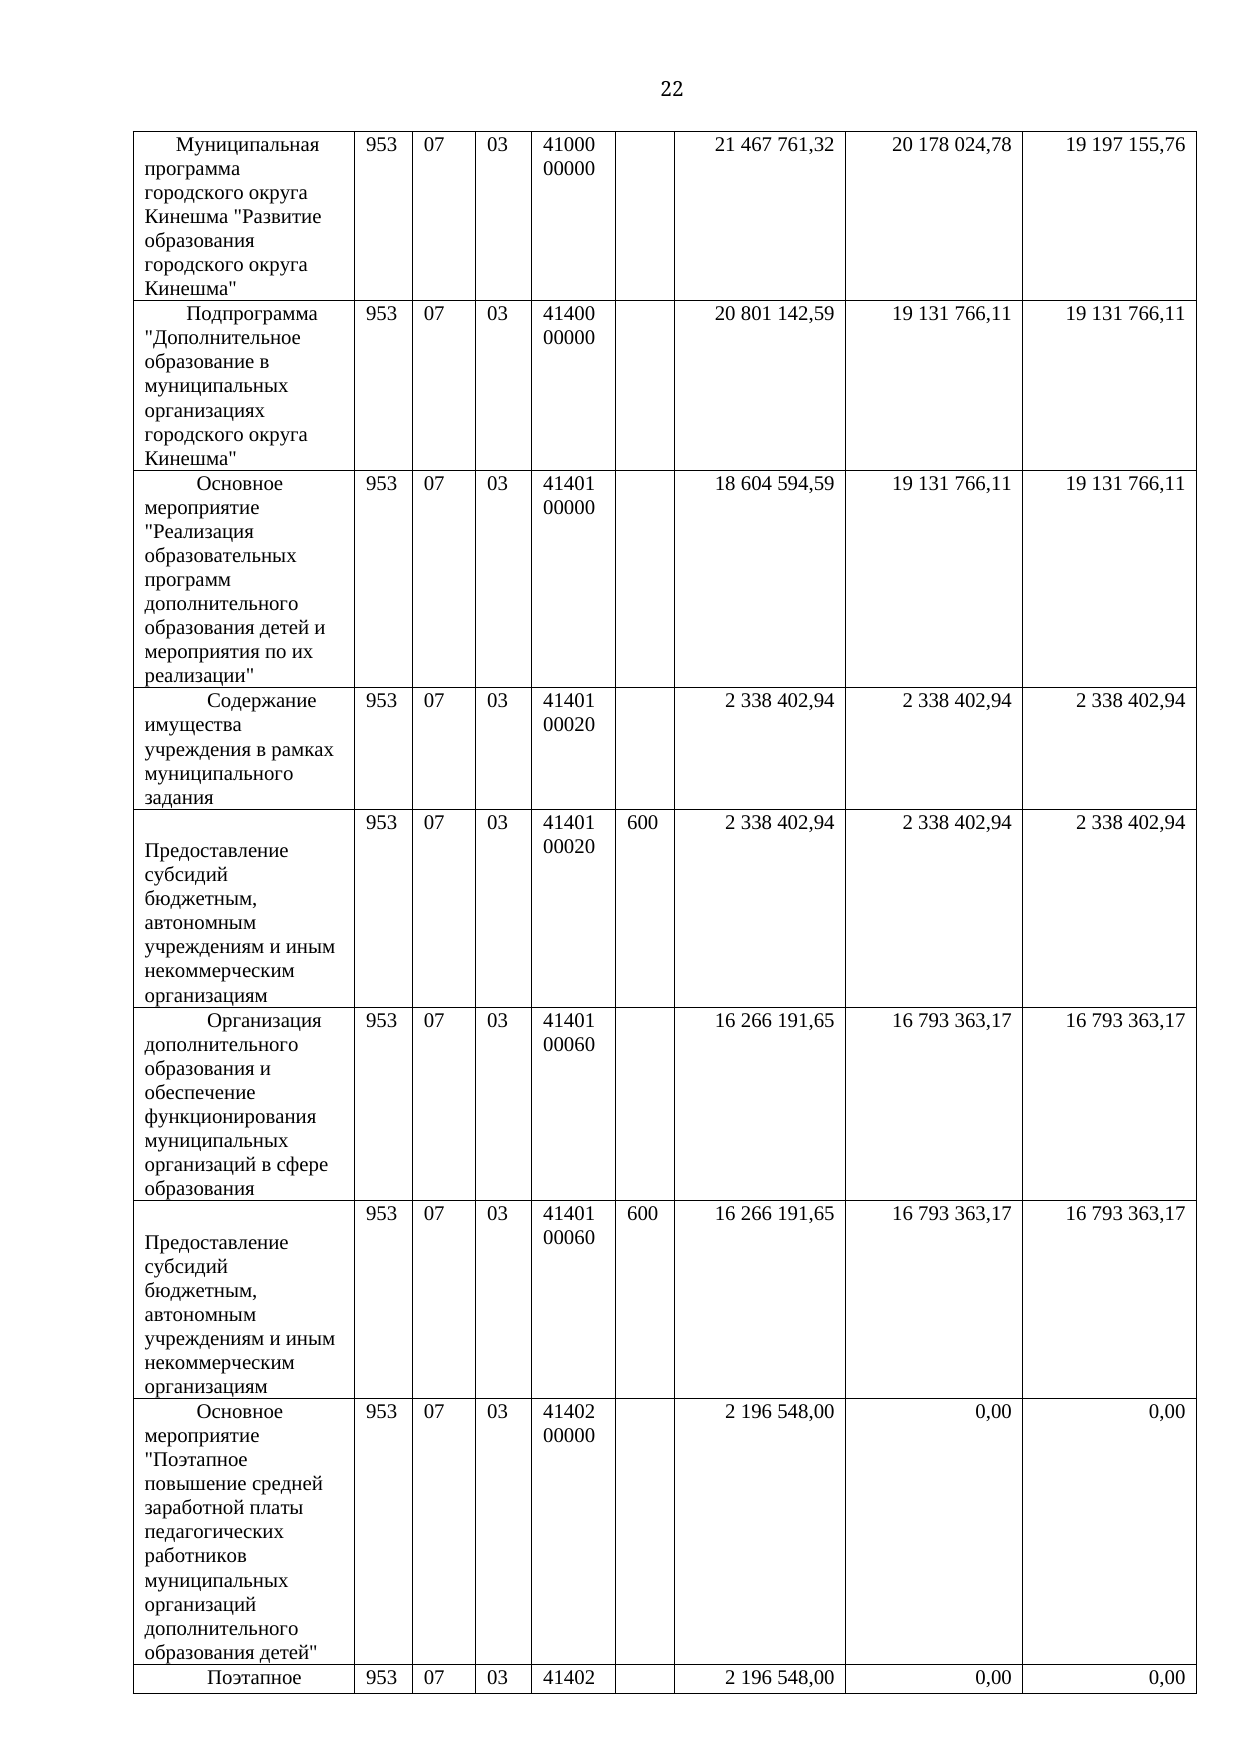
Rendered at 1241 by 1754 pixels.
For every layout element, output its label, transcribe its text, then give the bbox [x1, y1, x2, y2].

table_cell 2 338 402,94 [1023, 688, 1196, 809]
table_cell 16 793 363,17 [846, 1201, 1022, 1398]
table_cell 4140100020 [532, 810, 615, 1007]
table_cell 0,00 [1023, 1399, 1196, 1664]
table_cell 0,00 [846, 1665, 1022, 1693]
table_cell 2 338 402,94 [1023, 810, 1196, 1007]
table_cell 2 338 402,94 [846, 688, 1022, 809]
table_cell 19 131 766,11 [846, 301, 1022, 470]
table_cell 03 [476, 810, 531, 1007]
table_cell 2 338 402,94 [675, 688, 845, 809]
table_cell 03 [476, 1201, 531, 1398]
table_cell Содержание имущества учреждения в рамках муниципального задания [134, 688, 354, 809]
table_cell Основное мероприятие "Поэтапное повышение средней заработной платы педагогических работников муниципальных организаций дополнительного образования детей" [134, 1399, 354, 1664]
table_cell 07 [413, 810, 475, 1007]
table_cell 16 793 363,17 [1023, 1008, 1196, 1200]
table_cell 953 [355, 1008, 412, 1200]
table_cell 4140100060 [532, 1201, 615, 1398]
table_cell 4140100060 [532, 1008, 615, 1200]
table_cell 18 604 594,59 [675, 471, 845, 687]
table_cell 21 467 761,32 [675, 132, 845, 300]
table_cell [616, 132, 674, 300]
table_cell 03 [476, 1008, 531, 1200]
table_cell 2 338 402,94 [675, 810, 845, 1007]
table_cell 16 266 191,65 [675, 1008, 845, 1200]
table_cell 03 [476, 301, 531, 470]
table_cell 07 [413, 301, 475, 470]
table_cell 4140100000 [532, 471, 615, 687]
table_cell 16 793 363,17 [846, 1008, 1022, 1200]
table_cell Предоставление субсидий бюджетным, автономным учреждениям и иным некоммерческим организациям [134, 1201, 354, 1398]
table_cell 4140000000 [532, 301, 615, 470]
table_cell 03 [476, 1399, 531, 1664]
table_cell 16 793 363,17 [1023, 1201, 1196, 1398]
table_cell 953 [355, 688, 412, 809]
table_cell 07 [413, 132, 475, 300]
table_cell [616, 301, 674, 470]
table_cell 07 [413, 688, 475, 809]
table_cell 4100000000 [532, 132, 615, 300]
table_cell [616, 1399, 674, 1664]
table_cell [616, 1665, 674, 1693]
table_cell 07 [413, 471, 475, 687]
table_cell 20 178 024,78 [846, 132, 1022, 300]
table_cell 07 [413, 1201, 475, 1398]
table_cell 20 801 142,59 [675, 301, 845, 470]
table_cell [616, 688, 674, 809]
table_cell 953 [355, 1201, 412, 1398]
table_cell 953 [355, 1399, 412, 1664]
table_cell 2 338 402,94 [846, 810, 1022, 1007]
table_cell 03 [476, 471, 531, 687]
table_cell 0,00 [1023, 1665, 1196, 1693]
table_cell 03 [476, 132, 531, 300]
table_cell 41402S1420 [532, 1665, 615, 1693]
table_cell 07 [413, 1399, 475, 1664]
table_cell 953 [355, 810, 412, 1007]
table_cell 953 [355, 471, 412, 687]
table_cell [616, 1008, 674, 1200]
table_cell 953 [355, 301, 412, 470]
table_cell 03 [476, 688, 531, 809]
table_cell Предоставление субсидий бюджетным, автономным учреждениям и иным некоммерческим организациям [134, 810, 354, 1007]
table_cell 16 266 191,65 [675, 1201, 845, 1398]
table_cell Организация дополнительного образования и обеспечение функционирования муниципальных организаций в сфере образования [134, 1008, 354, 1200]
table_cell 600 [616, 1201, 674, 1398]
table_cell 19 197 155,76 [1023, 132, 1196, 300]
table_cell 19 131 766,11 [846, 471, 1022, 687]
table_cell 07 [413, 1665, 475, 1693]
table_cell Муниципальная программа городского округа Кинешма "Развитие образования городского округа Кинешма" [134, 132, 354, 300]
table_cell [134, 1665, 354, 1693]
table_cell 2 196 548,00 [675, 1665, 845, 1693]
table_cell Основное мероприятие "Реализация образовательных программ дополнительного образования детей и мероприятия по их реализации" [134, 471, 354, 687]
table_cell Подпрограмма "Дополнительное образование в муниципальных организациях городского округа Кинешма" [134, 301, 354, 470]
table_cell 07 [413, 1008, 475, 1200]
table_cell 953 [355, 132, 412, 300]
table_cell [616, 471, 674, 687]
table_cell 19 131 766,11 [1023, 471, 1196, 687]
table_cell 19 131 766,11 [1023, 301, 1196, 470]
table_cell 2 196 548,00 [675, 1399, 845, 1664]
table_cell 03 [476, 1665, 531, 1693]
table_cell 4140200000 [532, 1399, 615, 1664]
table_cell 4140100020 [532, 688, 615, 809]
table_cell 0,00 [846, 1399, 1022, 1664]
table_cell 600 [616, 810, 674, 1007]
table_cell 953 [355, 1665, 412, 1693]
